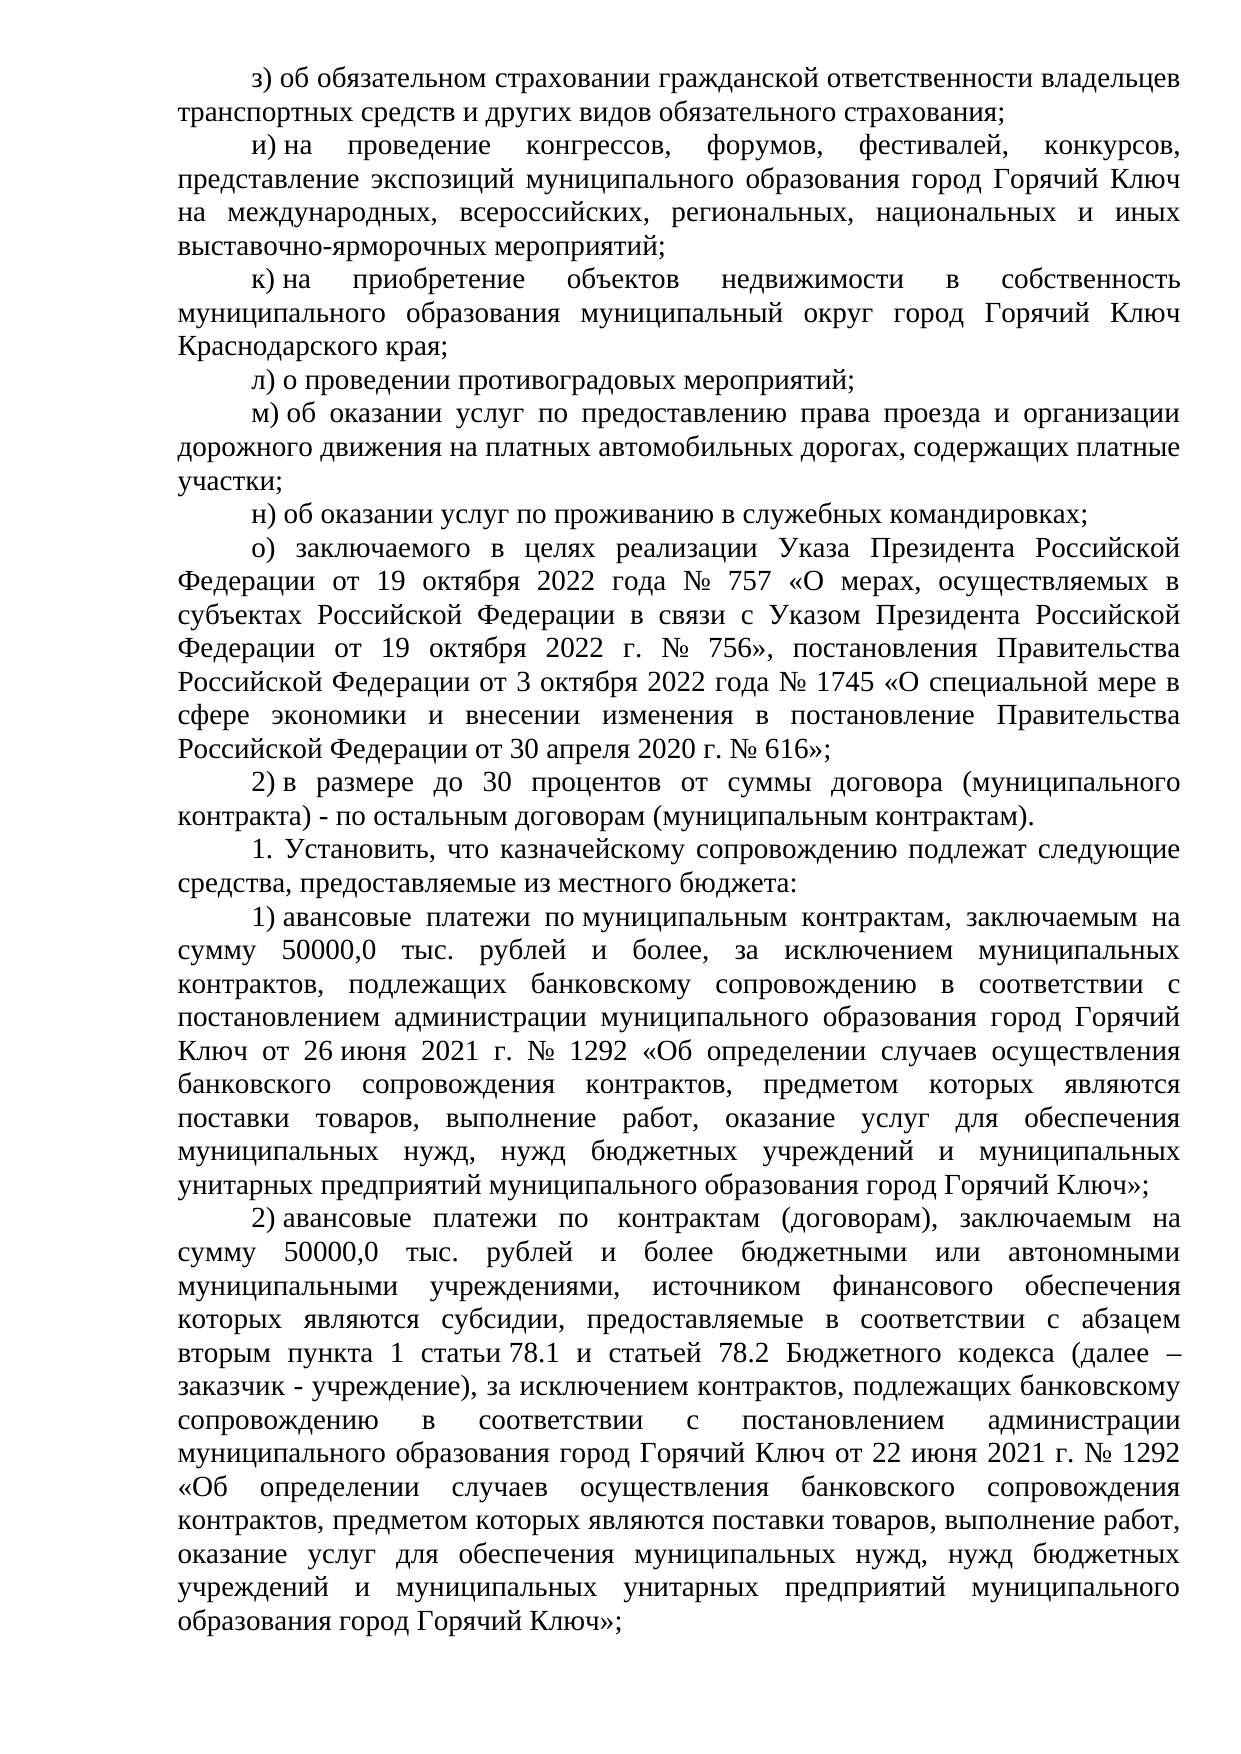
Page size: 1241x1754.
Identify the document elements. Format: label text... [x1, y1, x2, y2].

text 2) в размере до 30 процентов от суммы договора (муниципального контракта) - по остальным договорам (муниципальным контрактам). [177, 764, 1181, 832]
text з) об обязательном страховании гражданской ответственности владельцев транспортных средств и других видов обязательного страхования; [177, 60, 1181, 127]
text н) об оказании услуг по проживанию в служебных командировках; [177, 496, 1181, 530]
text и) на проведение конгрессов, форумов, фестивалей, конкурсов, представление экспозиций муниципального образования город Горячий Ключ на международных, всероссийских, региональных, национальных и иных выставочно-ярморочных мероприятий; [177, 127, 1181, 261]
text к) на приобретение объектов недвижимости в собственность муниципального образования муниципальный округ город Горячий Ключ Краснодарского края; [177, 261, 1181, 362]
text 1) авансовые платежи по муниципальным контрактам, заключаемым на сумму 50000,0 тыс. рублей и более, за исключением муниципальных контрактов, подлежащих банковскому сопровождению в соответствии с постановлением администрации муниципального образования город Горячий Ключ от 26 июня 2021 г. № 1292 «Об определении случаев осуществления банковского сопровождения контрактов, предметом которых являются поставки товаров, выполнение работ, оказание услуг для обеспечения муниципальных нужд, нужд бюджетных учреждений и муниципальных унитарных предприятий муниципального образования город Горячий Ключ»; [177, 899, 1181, 1201]
text 1. Установить, что казначейскому сопровождению подлежат следующие средства, предоставляемые из местного бюджета: [177, 832, 1181, 899]
text 2) авансовые платежи по контрактам (договорам), заключаемым на сумму 50000,0 тыс. рублей и более бюджетными или автономными муниципальными учреждениями, источником финансового обеспечения которых являются субсидии, предоставляемые в соответствии с абзацем вторым пункта 1 статьи 78.1 и статьей 78.2 Бюджетного кодекса (далее – заказчик - учреждение), за исключением контрактов, подлежащих банковскому сопровождению в соответствии с постановлением администрации муниципального образования город Горячий Ключ от 22 июня 2021 г. № 1292 «Об определении случаев осуществления банковского сопровождения контрактов, предметом которых являются поставки товаров, выполнение работ, оказание услуг для обеспечения муниципальных нужд, нужд бюджетных учреждений и муниципальных унитарных предприятий муниципального образования город Горячий Ключ»; [177, 1201, 1181, 1637]
text о) заключаемого в целях реализации Указа Президента Российской Федерации от 19 октября 2022 года № 757 «О мерах, осуществляемых в субъектах Российской Федерации в связи с Указом Президента Российской Федерации от 19 октября 2022 г. № 756», постановления Правительства Российской Федерации от 3 октября 2022 года № 1745 «О специальной мере в сфере экономики и внесении изменения в постановление Правительства Российской Федерации от 30 апреля 2020 г. № 616»; [177, 530, 1181, 764]
text м) об оказании услуг по предоставлению права проезда и организации дорожного движения на платных автомобильных дорогах, содержащих платные участки; [177, 396, 1181, 496]
text л) о проведении противоградовых мероприятий; [177, 362, 1181, 396]
